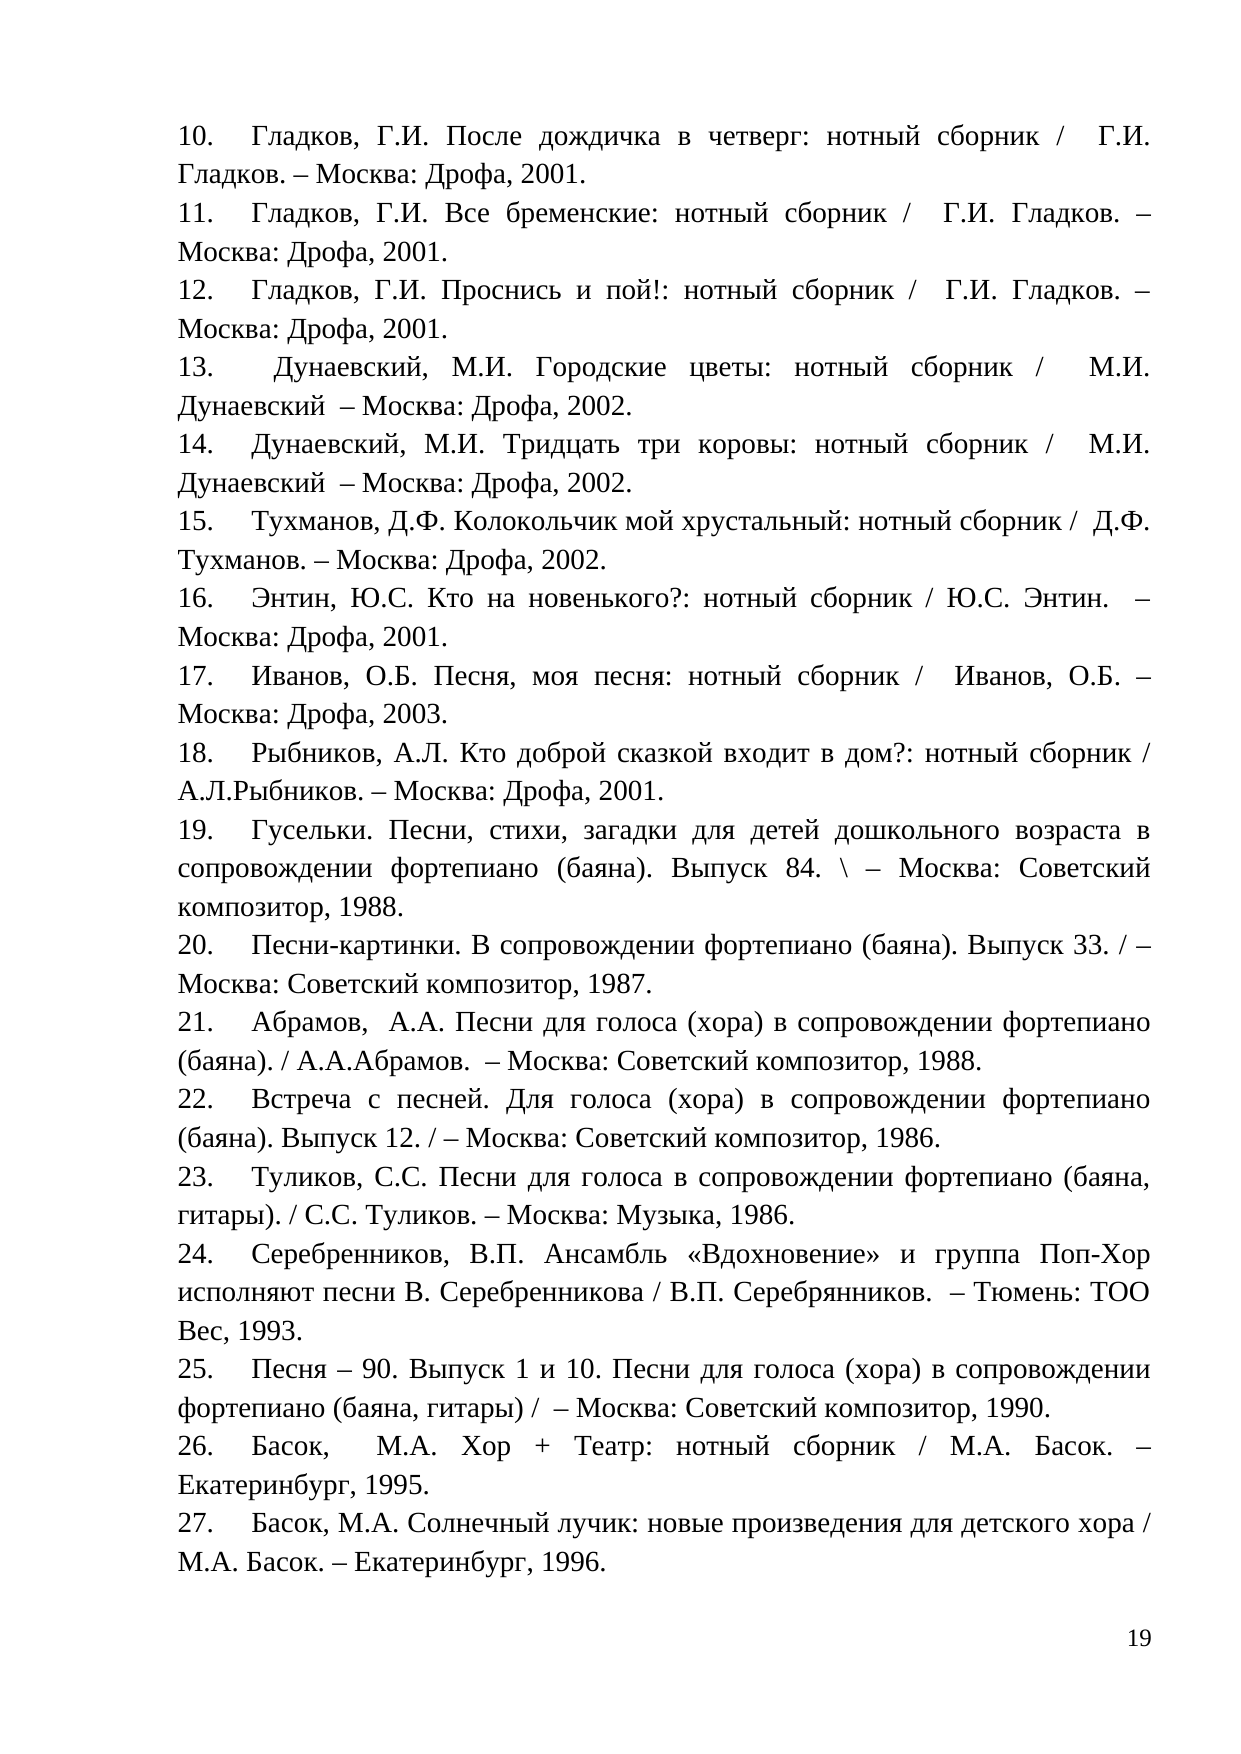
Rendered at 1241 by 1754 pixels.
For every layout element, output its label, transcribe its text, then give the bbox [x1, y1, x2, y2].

text 19. Гусельки. Песни, стихи, загадки для детей дошкольного возраста в сопровождении фортепиано (баяна). Выпуск 84. \ – Москва: Советский композитор, 1988. [177, 812, 1152, 922]
text 15. Тухманов, Д.Ф. Колокольчик мой хрустальный: нотный сборник / Д.Ф. Тухманов. – Москва: Дрофа, 2002. [177, 503, 1152, 576]
text 16. Энтин, Ю.С. Кто на новенького?: нотный сборник / Ю.С. Энтин. – Москва: Дрофа, 2001. [177, 581, 1152, 653]
text 18. Рыбников, А.Л. Кто доброй сказкой входит в дом?: нотный сборник / А.Л.Рыбников. – Москва: Дрофа, 2001. [177, 735, 1152, 807]
text 23. Туликов, С.С. Песни для голоса в сопровождении фортепиано (баяна, гитары). / С.С. Туликов. – Москва: Музыка, 1986. [177, 1159, 1152, 1231]
text 25. Песня – 90. Выпуск 1 и 10. Песни для голоса (хора) в сопровождении фортепиано (баяна, гитары) / – Москва: Советский композитор, 1990. [177, 1351, 1152, 1423]
text 13. Дунаевский, М.И. Городские цветы: нотный сборник / М.И. Дунаевский – Москва: Дрофа, 2002. [177, 349, 1152, 421]
text 22. Встреча с песней. Для голоса (хора) в сопровождении фортепиано (баяна). Выпуск 12. / – Москва: Советский композитор, 1986. [177, 1082, 1152, 1154]
text 17. Иванов, О.Б. Песня, моя песня: нотный сборник / Иванов, О.Б. – Москва: Дрофа, 2003. [177, 658, 1152, 730]
text 11. Гладков, Г.И. Все бременские: нотный сборник / Г.И. Гладков. – Москва: Дрофа, 2001. [177, 195, 1152, 267]
text 20. Песни-картинки. В сопровождении фортепиано (баяна). Выпуск 33. / – Москва: Советский композитор, 1987. [177, 927, 1152, 999]
text 26. Басок, М.А. Хор + Театр: нотный сборник / М.А. Басок. – Екатеринбург, 1995. [177, 1428, 1152, 1501]
text 12. Гладков, Г.И. Проснись и пой!: нотный сборник / Г.И. Гладков. – Москва: Дрофа, 2001. [177, 272, 1152, 344]
text 27. Басок, М.А. Солнечный лучик: новые произведения для детского хора / М.А. Басок. – Екатеринбург, 1996. [177, 1506, 1152, 1578]
text 10. Гладков, Г.И. После дождичка в четверг: нотный сборник / Г.И. Гладков. – Москва: Дрофа, 2001. [177, 118, 1152, 190]
text 21. Абрамов, А.А. Песни для голоса (хора) в сопровождении фортепиано (баяна). / А.А.Абрамов. – Москва: Советский композитор, 1988. [177, 1004, 1152, 1077]
text 14. Дунаевский, М.И. Тридцать три коровы: нотный сборник / М.И. Дунаевский – Москва: Дрофа, 2002. [177, 426, 1152, 498]
text 24. Серебренников, В.П. Ансамбль «Вдохновение» и группа Поп-Хор исполняют песни В. Серебренникова / В.П. Серебрянников. – Тюмень: ТОО Вес, 1993. [177, 1236, 1152, 1346]
